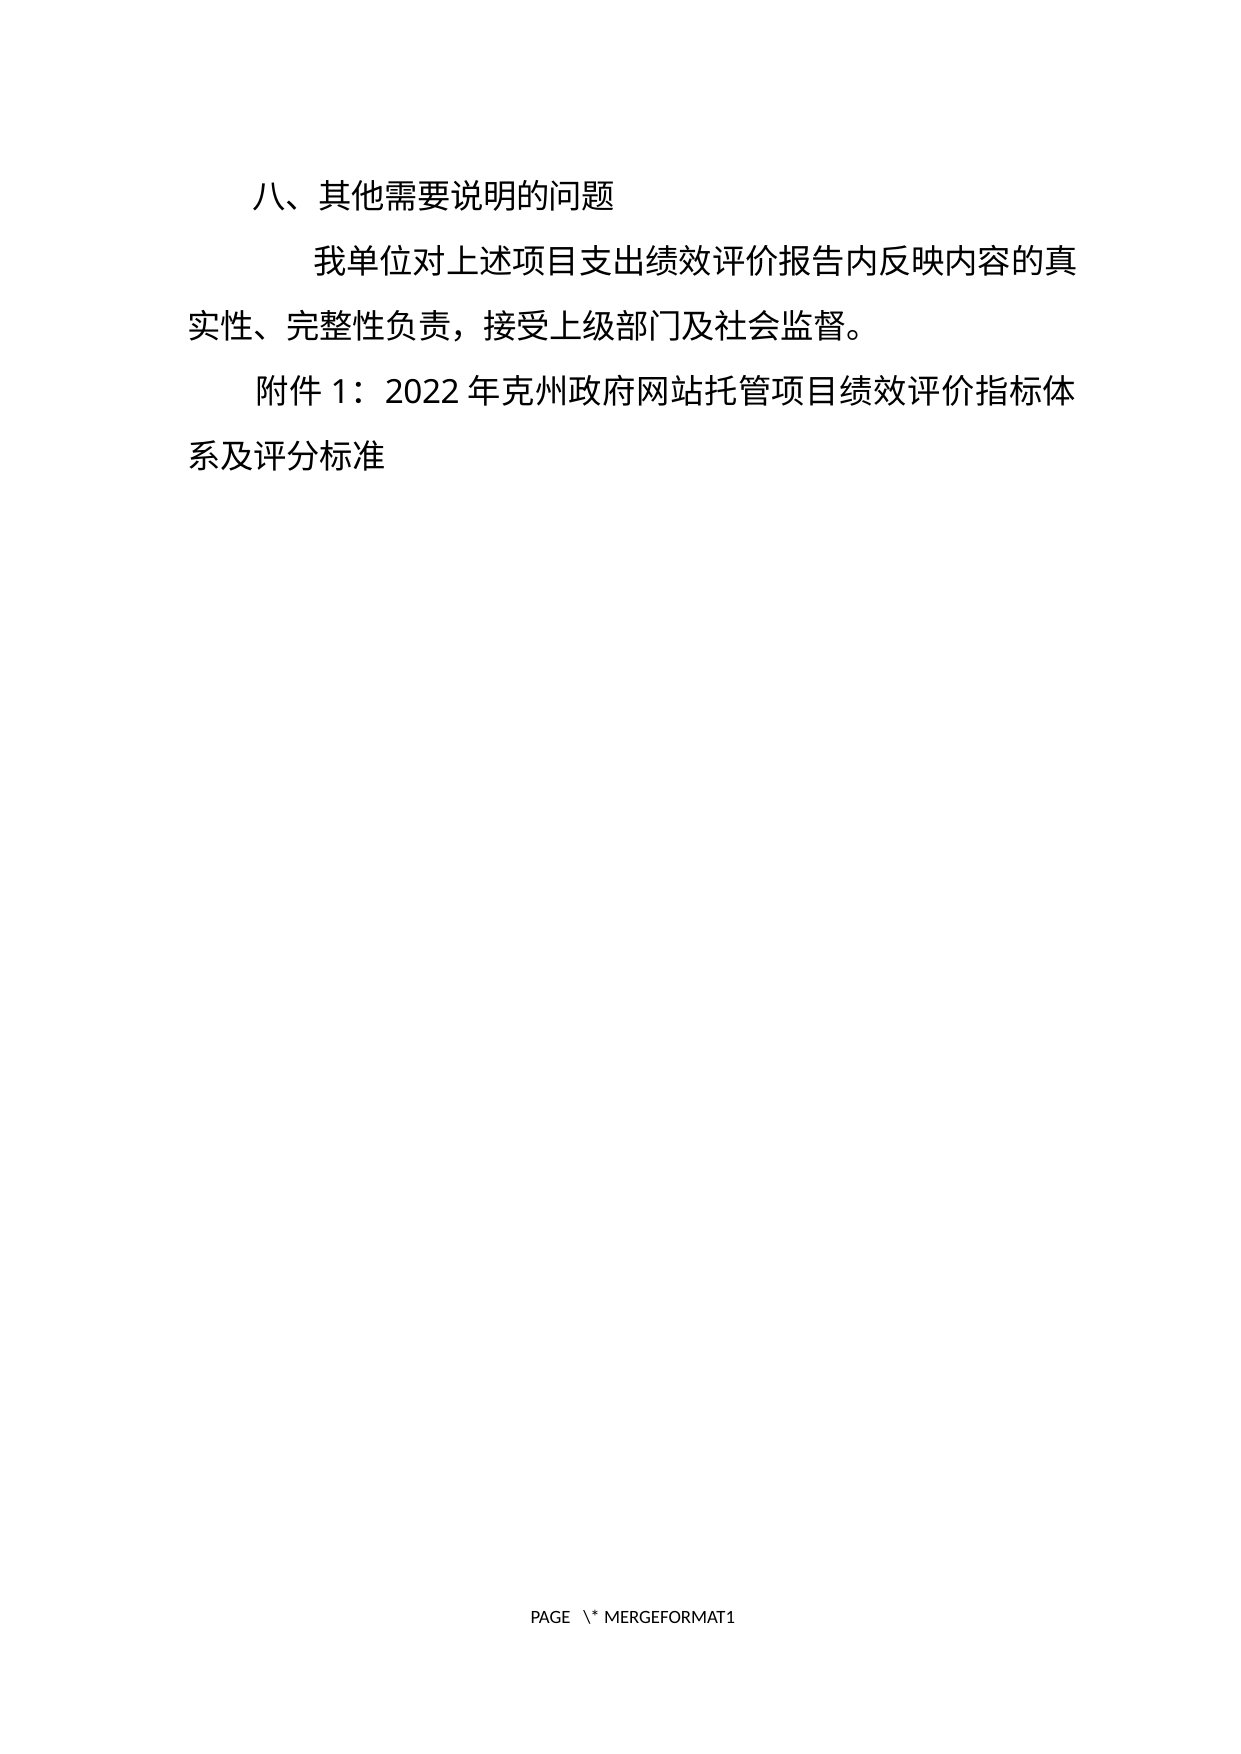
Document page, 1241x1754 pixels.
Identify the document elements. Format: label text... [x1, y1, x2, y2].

text 我单位对上述项目支出绩效评价报告内反映内容的真实性、完整性负责，接受上级部门及社会监督。 附件1：2022年克州政府网站托管项目绩效评价指标体系及评分标准 [187, 227, 1078, 487]
text 八、其他需要说明的问题 [187, 162, 1078, 227]
